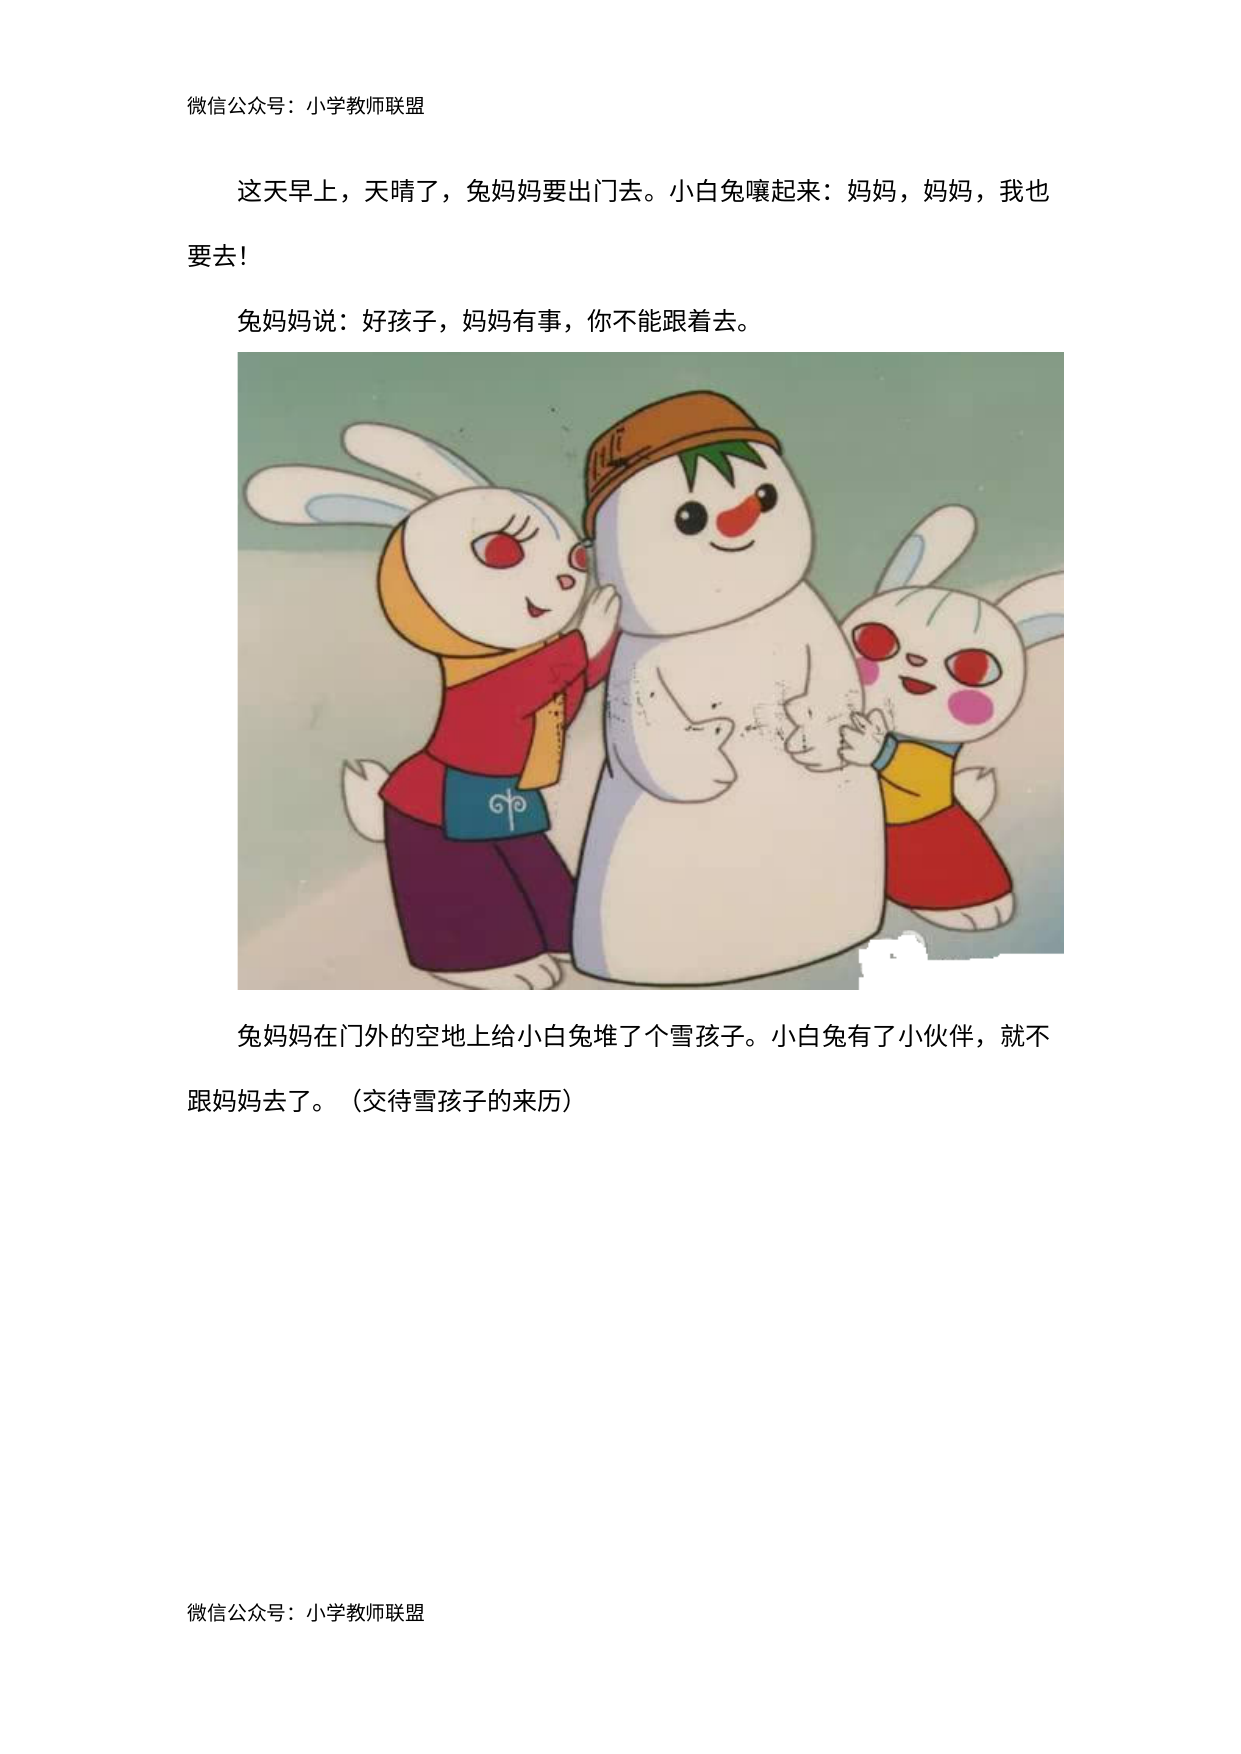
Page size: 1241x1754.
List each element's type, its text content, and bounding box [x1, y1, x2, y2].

picture [237, 352, 1064, 990]
text 这天早上，天晴了，兔妈妈要出门去。小白兔嚷起来：妈妈，妈妈，我也要去！ [187, 157, 1053, 287]
text 兔妈妈在门外的空地上给小白兔堆了个雪孩子。小白兔有了小伙伴，就不跟妈妈去了。（交待雪孩子的来历） [187, 1002, 1053, 1132]
text 兔妈妈说：好孩子，妈妈有事，你不能跟着去。 [187, 287, 1053, 352]
